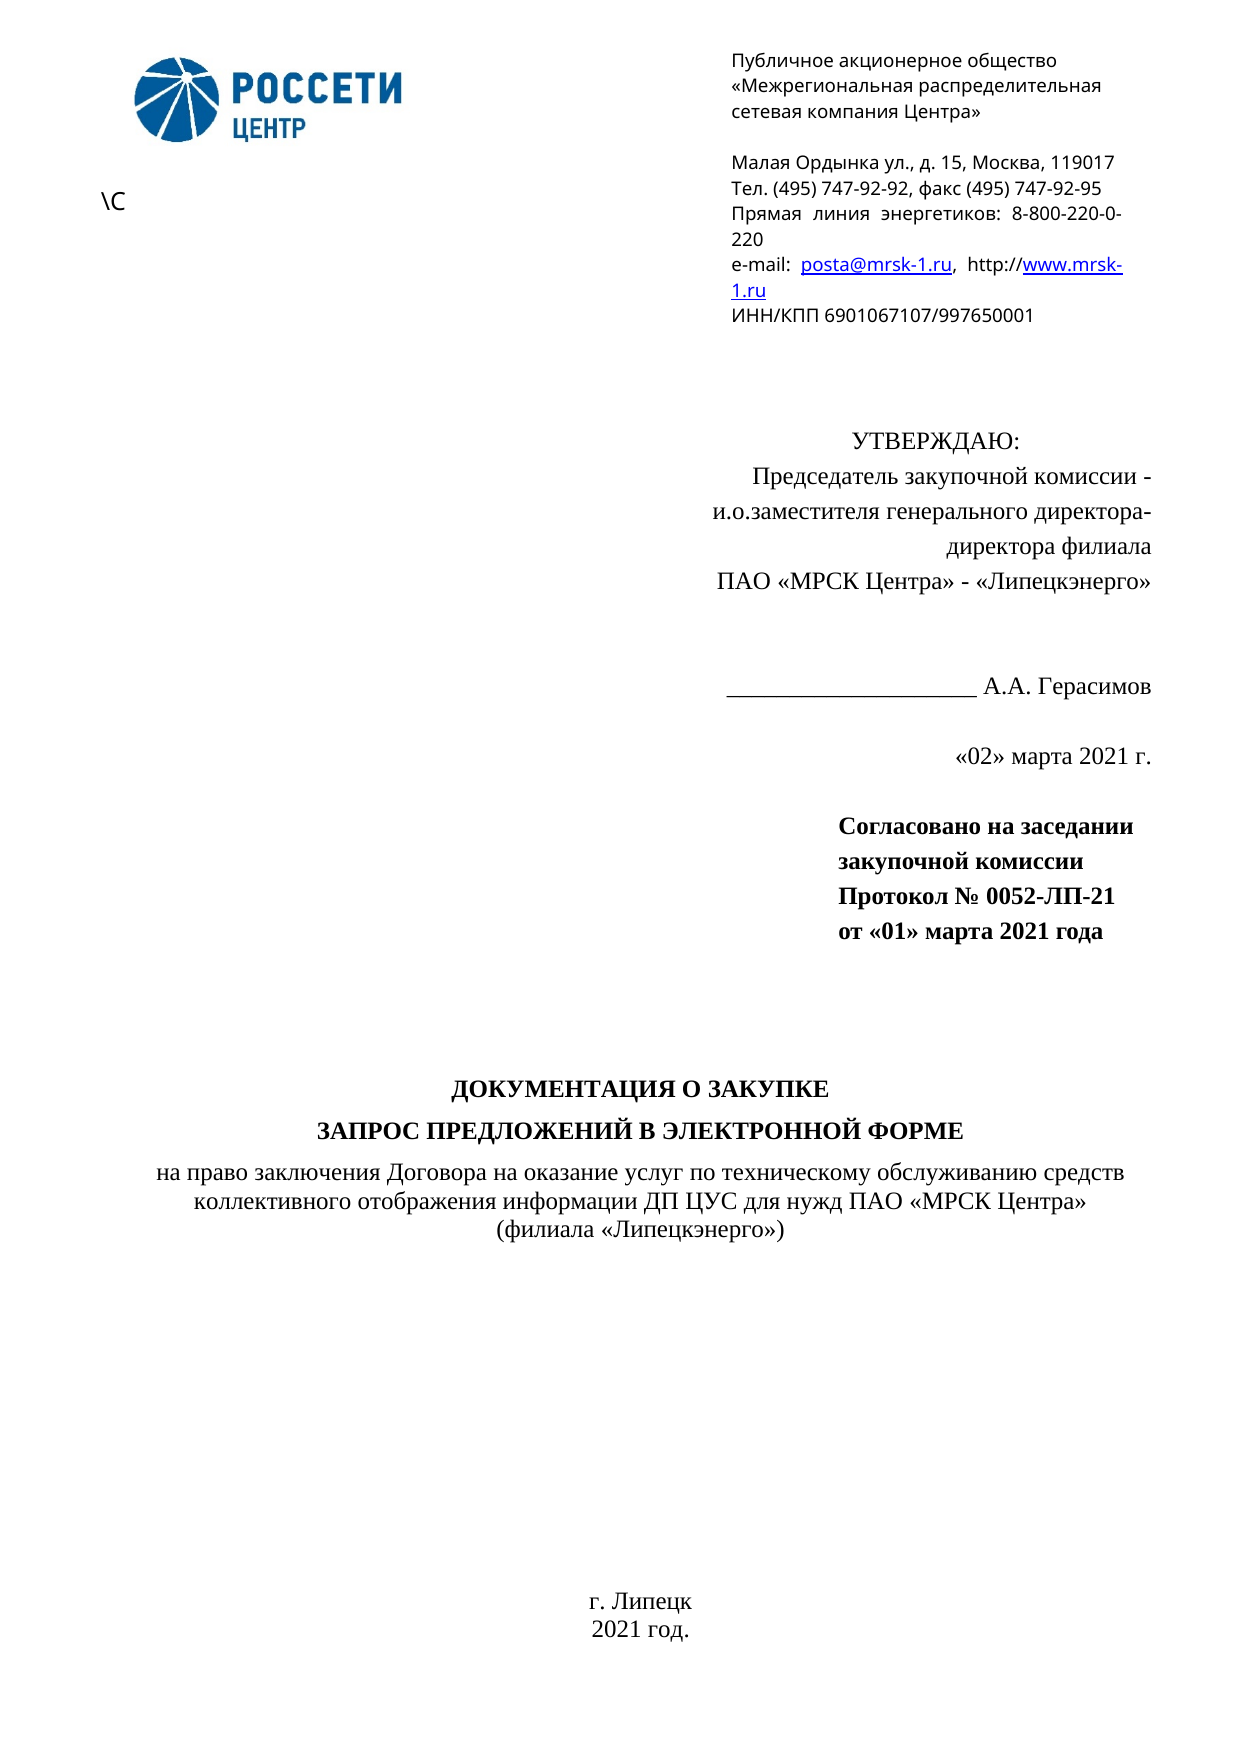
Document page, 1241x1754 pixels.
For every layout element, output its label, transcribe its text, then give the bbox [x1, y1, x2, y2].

text на право заключения Договора на оказание услуг по техническому обслуживанию средств коллективного отображения информации ДП ЦУС для нужд ПАО «МРСК Центра» (филиала «Липецкэнерго») [129, 1157, 1151, 1243]
text г. Липецк 2021 год. [129, 1586, 1151, 1643]
text ____________________ А.А. Герасимов [129, 671, 1151, 699]
text директора филиала [129, 531, 1151, 559]
text от «01» марта 2021 года [838, 916, 1151, 944]
text УТВЕРЖДАЮ: [720, 426, 1151, 454]
text ПАО «МРСК Центра» - «Липецкэнерго» [129, 566, 1151, 594]
table_header Публичное акционерное общество «Межрегиональная распределительная сетевая компания Центра» Малая Ордынка ул., д. 15, Москва, 119017 Тел. (495) 747-92-92, факс (495) 747-92-95 Прямая линия энергетиков: 8-800-220-0-220 e-mail: posta@mrsk-1.ru, http://www.mrsk-1.ru ИНН/КПП 6901067107/997650001 [720, 47, 1133, 334]
text Председатель закупочной комиссии - [129, 461, 1151, 489]
text ЗАПРОС ПРЕДЛОЖЕНИЙ В ЭЛЕКТРОННОЙ ФОРМЕ [129, 1116, 1151, 1144]
table_header \С [129, 47, 720, 334]
text ДОКУМЕНТАЦИЯ О ЗАКУПКЕ [129, 1074, 1151, 1103]
text «02» марта 2021 г. [720, 741, 1151, 769]
text закупочной комиссии [838, 846, 1151, 874]
text Согласовано на заседании [838, 811, 1151, 839]
text Протокол № 0052-ЛП-21 [838, 881, 1151, 909]
text и.о.заместителя генерального директора- [129, 496, 1151, 524]
